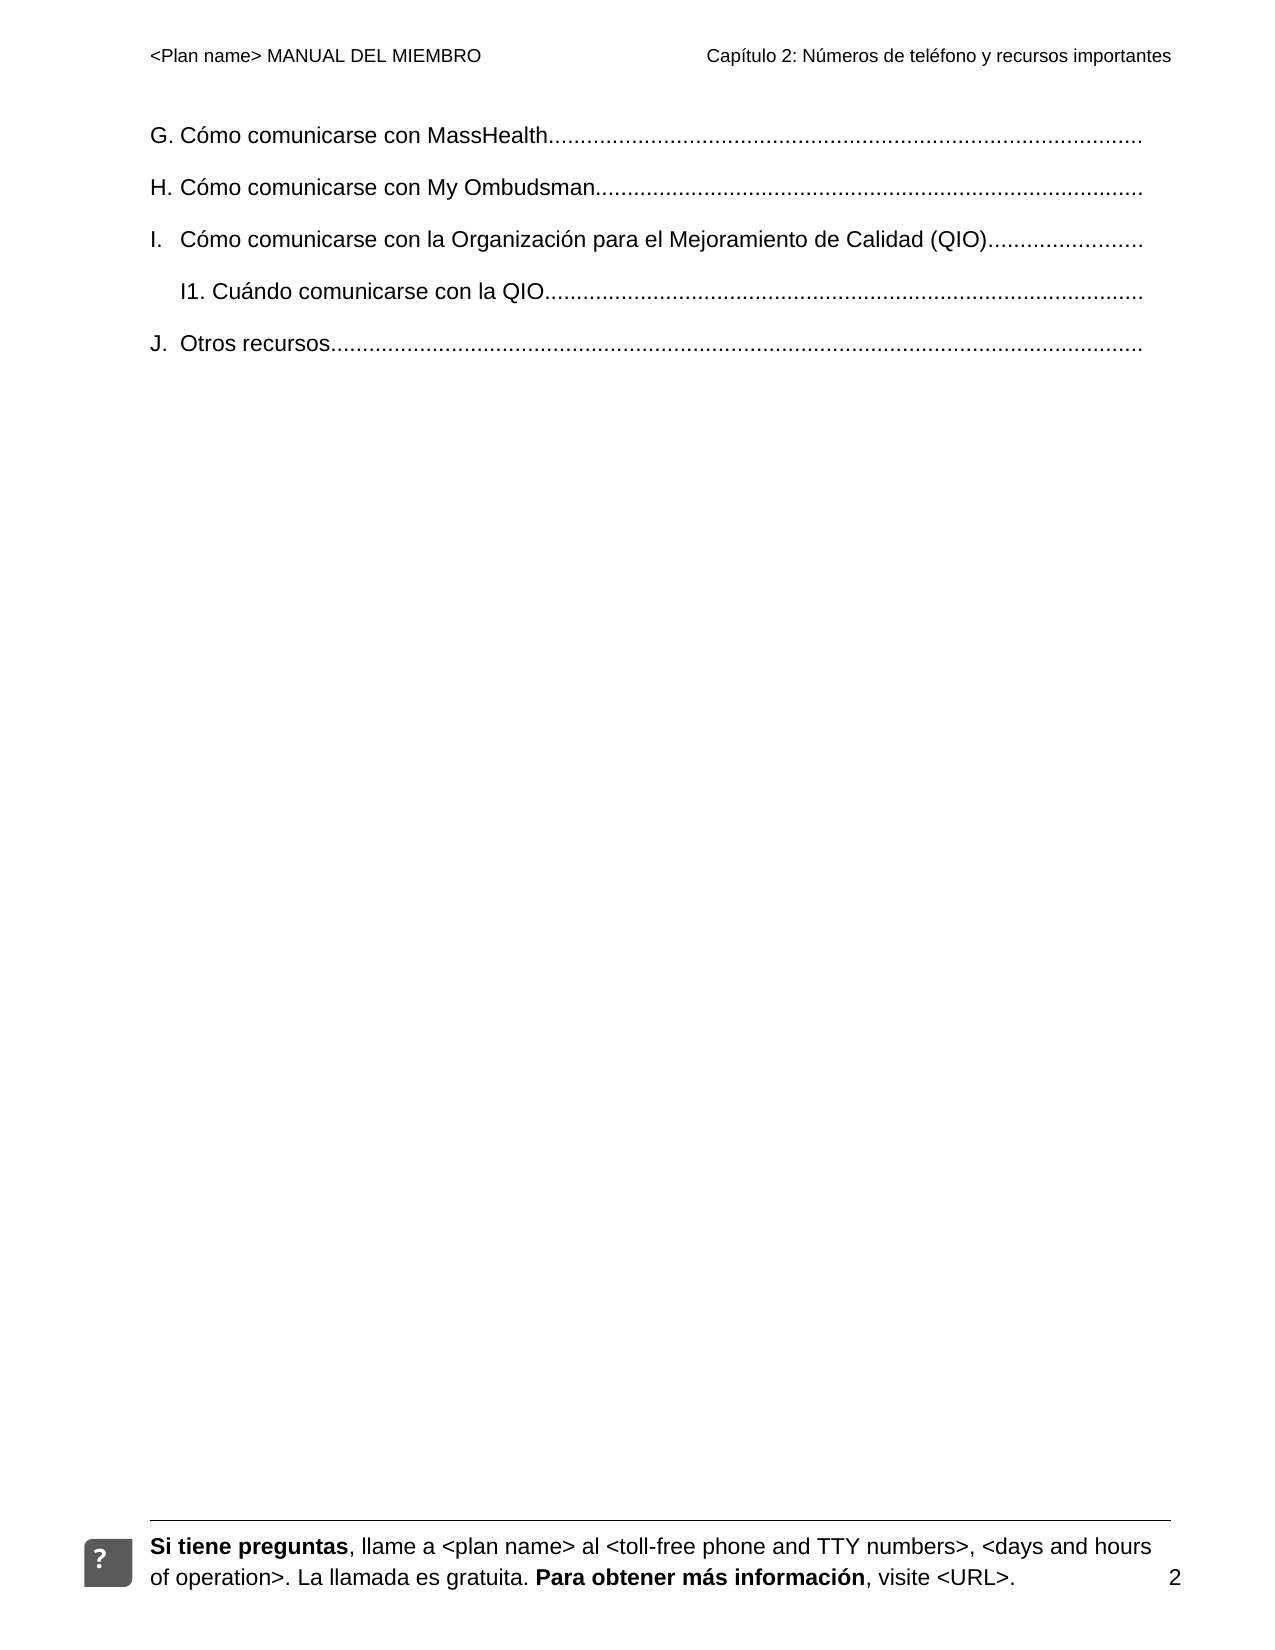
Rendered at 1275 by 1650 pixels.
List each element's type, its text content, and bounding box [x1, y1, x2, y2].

text H. Cómo comunicarse con My Ombudsman 13 [150, 171, 1096, 202]
text G. Cómo comunicarse con MassHealth 12 [150, 118, 1096, 150]
text I. Cómo comunicarse con la Organización para el Mejoramiento de Calidad (QIO) 14 [150, 223, 1096, 254]
text I1. Cuándo comunicarse con la QIO 14 [180, 275, 1096, 306]
text J. Otros recursos 15 [150, 327, 1096, 358]
